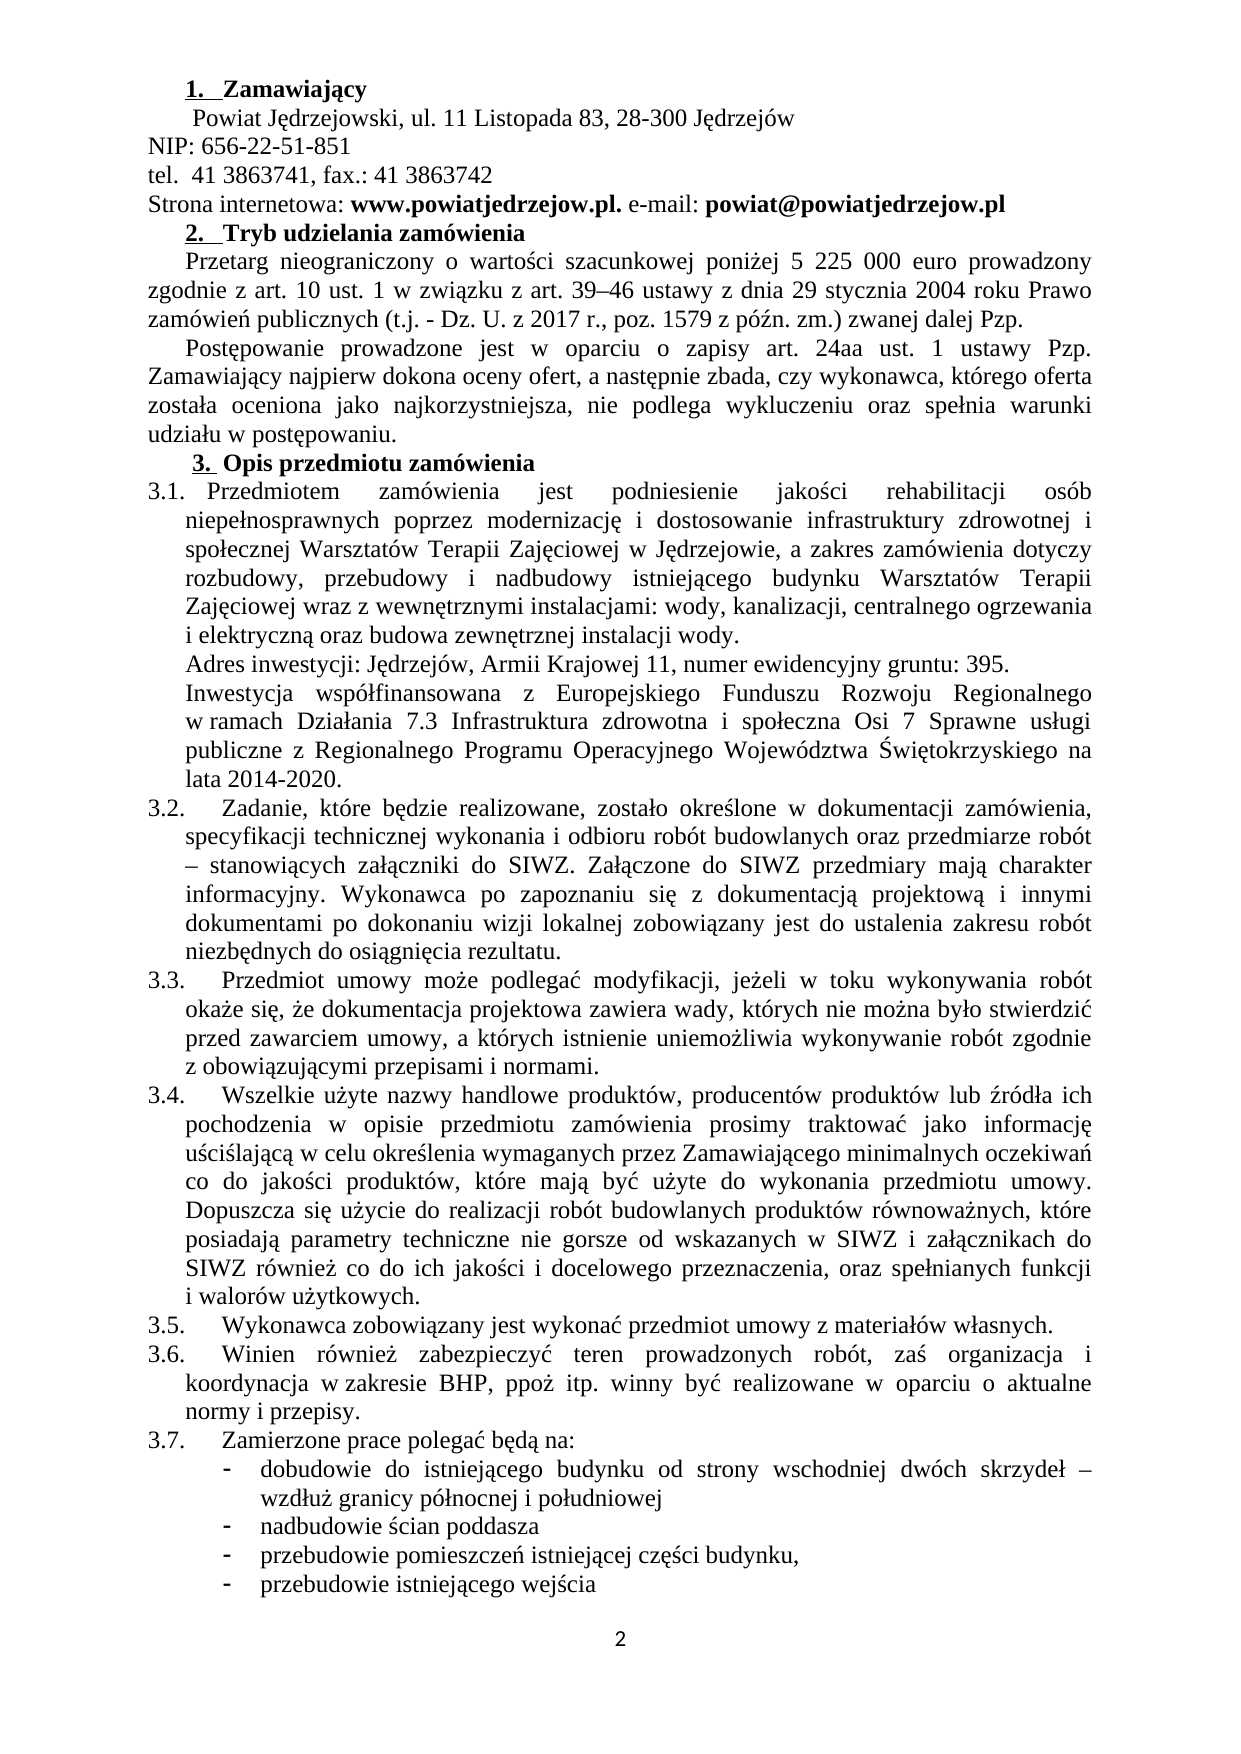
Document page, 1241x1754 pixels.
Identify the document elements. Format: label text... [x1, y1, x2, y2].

list dobudowie do istniejącego budynku od strony wschodniej dwóch skrzydeł – wzdłuż granicy północnej i południowej [223, 1454, 1093, 1511]
text Strona internetowa: www.powiatjedrzejow.pl. e-mail: powiat@powiatjedrzejow.pl [148, 189, 1093, 218]
list nadbudowie ścian poddasza [223, 1511, 1093, 1540]
list Adres inwestycji: Jędrzejów, Armii Krajowej 11, numer ewidencyjny gruntu: 395. [185, 649, 1093, 678]
text Postępowanie prowadzone jest w oparciu o zapisy art. 24aa ust. 1 ustawy Pzp. Zamawiający najpierw dokona oceny ofert, a następnie zbada, czy wykonawca, którego oferta została oceniona jako najkorzystniejsza, nie podlega wykluczeniu oraz spełnia warunki udziału w postępowaniu. [148, 333, 1093, 448]
text tel. 41 3863741, fax.: 41 3863742 [148, 160, 1093, 189]
list Wykonawca zobowiązany jest wykonać przedmiot umowy z materiałów własnych. [148, 1310, 1093, 1339]
list Zamawiający [185, 74, 1093, 103]
list Zamierzone prace polegać będą na: [148, 1425, 1093, 1454]
list Przedmiot umowy może podlegać modyfikacji, jeżeli w toku wykonywania robót okaże się, że dokumentacja projektowa zawiera wady, których nie można było stwierdzić przed zawarciem umowy, a których istnienie uniemożliwia wykonywanie robót zgodnie z obowiązującymi przepisami i normami. [148, 965, 1093, 1080]
list Opis przedmiotu zamówienia [192, 448, 1093, 476]
text Powiat Jędrzejowski, ul. 11 Listopada 83, 28-300 Jędrzejów [148, 103, 1093, 131]
list Zadanie, które będzie realizowane, zostało określone w dokumentacji zamówienia, specyfikacji technicznej wykonania i odbioru robót budowlanych oraz przedmiarze robót – stanowiących załączniki do SIWZ. Załączone do SIWZ przedmiary mają charakter informacyjny. Wykonawca po zapoznaniu się z dokumentacją projektową i innymi dokumentami po dokonaniu wizji lokalnej zobowiązany jest do ustalenia zakresu robót niezbędnych do osiągnięcia rezultatu. [148, 793, 1093, 965]
list Tryb udzielania zamówienia [185, 218, 1093, 246]
list Inwestycja współfinansowana z Europejskiego Funduszu Rozwoju Regionalnego w ramach Działania 7.3 Infrastruktura zdrowotna i społeczna Osi 7 Sprawne usługi publiczne z Regionalnego Programu Operacyjnego Województwa Świętokrzyskiego na lata 2014-2020. [185, 678, 1093, 793]
text NIP: 656-22-51-851 [148, 131, 1093, 160]
list Winien również zabezpieczyć teren prowadzonych robót, zaś organizacja i koordynacja w zakresie BHP, ppoż itp. winny być realizowane w oparciu o aktualne normy i przepisy. [148, 1339, 1093, 1425]
list Przedmiotem zamówienia jest podniesienie jakości rehabilitacji osób niepełnosprawnych poprzez modernizację i dostosowanie infrastruktury zdrowotnej i społecznej Warsztatów Terapii Zajęciowej w Jędrzejowie, a zakres zamówienia dotyczy rozbudowy, przebudowy i nadbudowy istniejącego budynku Warsztatów Terapii Zajęciowej wraz z wewnętrznymi instalacjami: wody, kanalizacji, centralnego ogrzewania i elektryczną oraz budowa zewnętrznej instalacji wody. [148, 476, 1093, 649]
list Wszelkie użyte nazwy handlowe produktów, producentów produktów lub źródła ich pochodzenia w opisie przedmiotu zamówienia prosimy traktować jako informację uściślającą w celu określenia wymaganych przez Zamawiającego minimalnych oczekiwań co do jakości produktów, które mają być użyte do wykonania przedmiotu umowy. Dopuszcza się użycie do realizacji robót budowlanych produktów równoważnych, które posiadają parametry techniczne nie gorsze od wskazanych w SIWZ i załącznikach do SIWZ również co do ich jakości i docelowego przeznaczenia, oraz spełnianych funkcji i walorów użytkowych. [148, 1080, 1093, 1310]
list przebudowie pomieszczeń istniejącej części budynku, [223, 1540, 1093, 1569]
list przebudowie istniejącego wejścia [223, 1569, 1093, 1598]
text Przetarg nieograniczony o wartości szacunkowej poniżej 5 225 000 euro prowadzony zgodnie z art. 10 ust. 1 w związku z art. 39–46 ustawy z dnia 29 stycznia 2004 roku Prawo zamówień publicznych (t.j. - Dz. U. z 2017 r., poz. 1579 z późn. zm.) zwanej dalej Pzp. [148, 246, 1093, 333]
